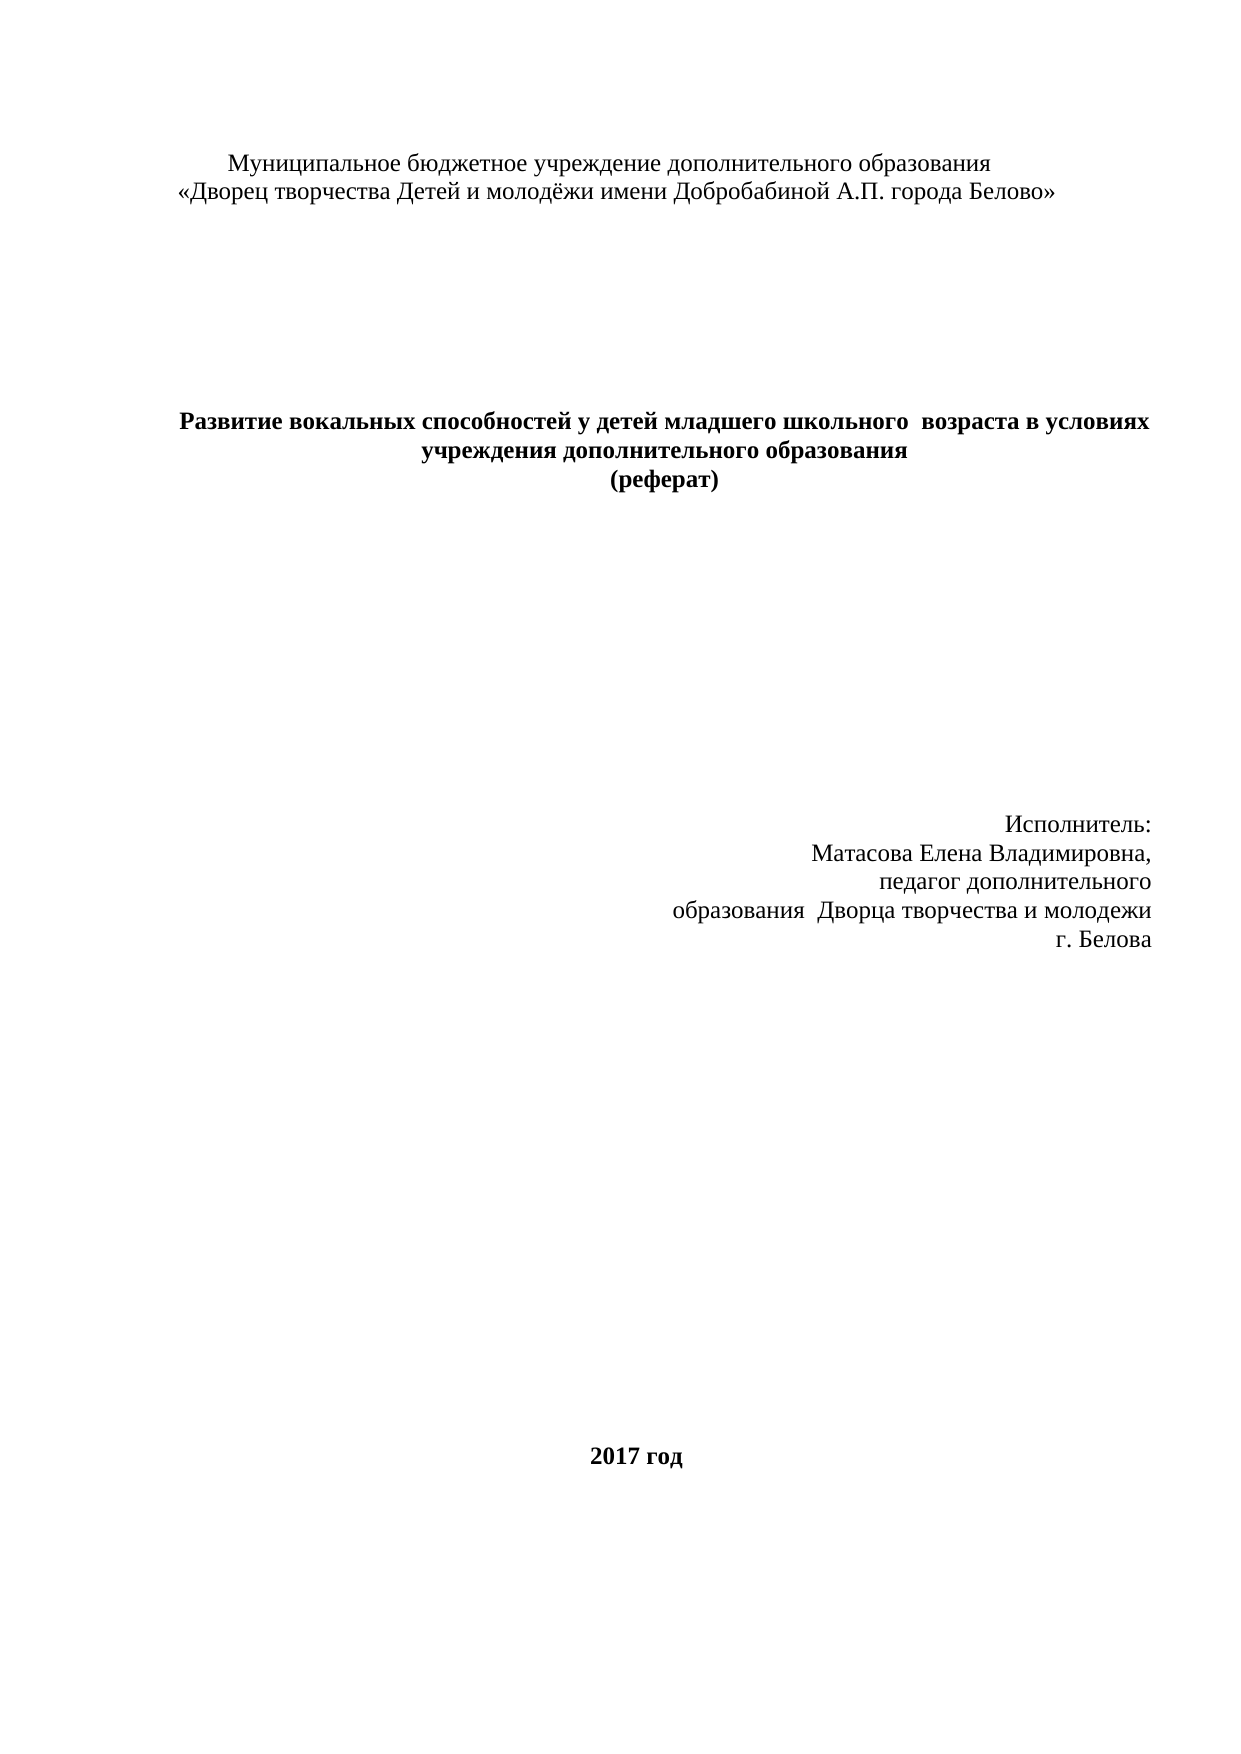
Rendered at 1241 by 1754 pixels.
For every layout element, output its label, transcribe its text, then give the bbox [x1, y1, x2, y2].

text «Дворец творчества Детей и молодёжи имени Добробабиной А.П. города Белово» [177, 176, 1152, 205]
text Исполнитель: [177, 809, 1152, 838]
text Матасова Елена Владимировна, [177, 838, 1152, 866]
text педагог дополнительного [177, 866, 1152, 895]
text образования Дворца творчества и молодежи [177, 895, 1152, 924]
text 2017 год [177, 1441, 1152, 1470]
text (реферат) [177, 464, 1152, 493]
text Развитие вокальных способностей у детей младшего школьного возраста в условиях учреждения дополнительного образования [177, 406, 1152, 464]
text Муниципальное бюджетное учреждение дополнительного образования [177, 148, 1152, 176]
text г. Белова [177, 924, 1152, 953]
